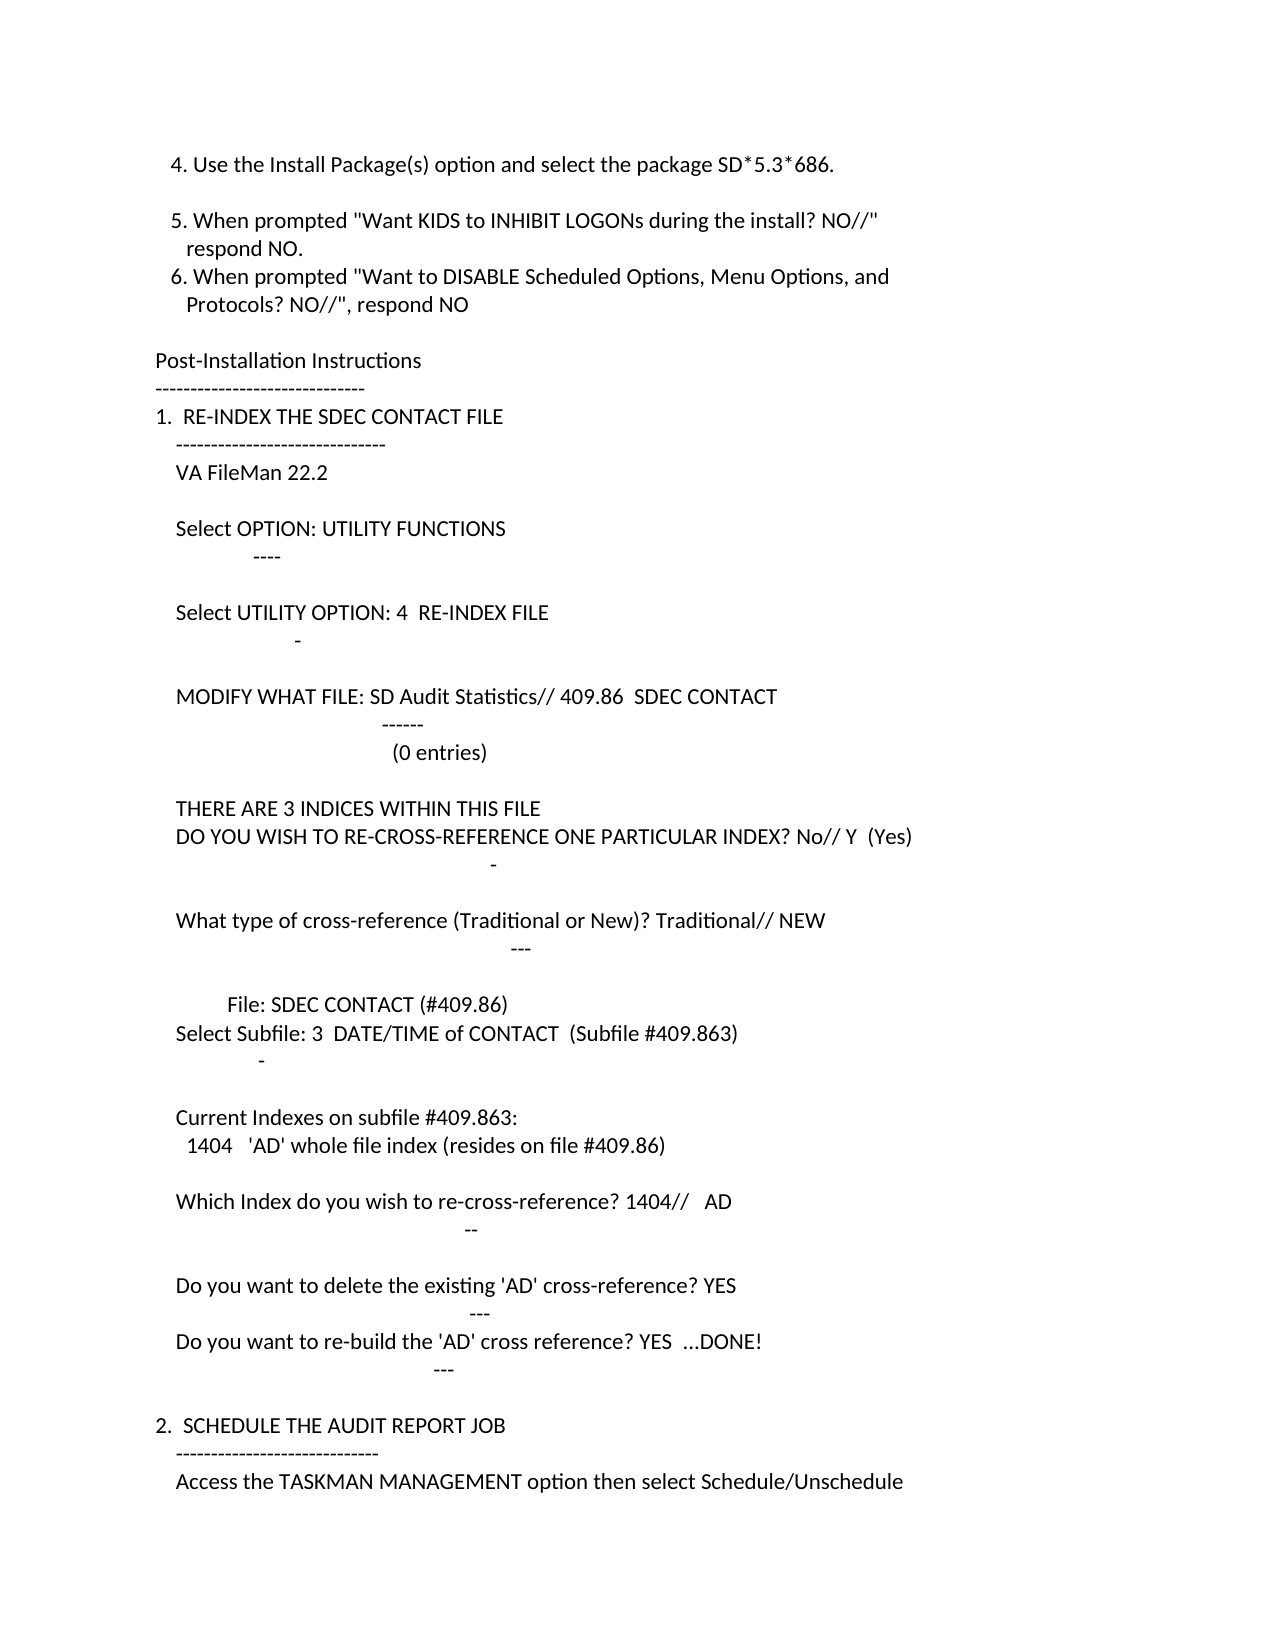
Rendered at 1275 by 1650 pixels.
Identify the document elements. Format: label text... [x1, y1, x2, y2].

text DO YOU WISH TO RE-CROSS-REFERENCE ONE PARTICULAR INDEX? No// Y (Yes) [150, 822, 1125, 851]
text - [150, 626, 1125, 654]
text Post-Installation Instructions [150, 346, 1125, 374]
text - [150, 851, 1125, 878]
text Current Indexes on subfile #409.863: [150, 1103, 1125, 1131]
text (0 entries) [150, 738, 1125, 766]
text THERE ARE 3 INDICES WITHIN THIS FILE [150, 794, 1125, 822]
text Protocols? NO//", respond NO [150, 290, 1125, 318]
text --- [150, 1355, 1125, 1383]
text -- [150, 1215, 1125, 1243]
text 6. When prompted "Want to DISABLE Scheduled Options, Menu Options, and [150, 262, 1125, 290]
text respond NO. [150, 234, 1125, 262]
text Do you want to re-build the 'AD' cross reference? YES ...DONE! [150, 1327, 1125, 1355]
text ---- [150, 542, 1125, 570]
text --- [150, 934, 1125, 963]
text What type of cross-reference (Traditional or New)? Traditional// NEW [150, 907, 1125, 934]
text Do you want to delete the existing 'AD' cross-reference? YES [150, 1271, 1125, 1299]
text 1404 'AD' whole file index (resides on file #409.86) [150, 1131, 1125, 1159]
text ------------------------------ [150, 430, 1125, 458]
text --- [150, 1299, 1125, 1327]
text Select Subfile: 3 DATE/TIME of CONTACT (Subfile #409.863) [150, 1019, 1125, 1047]
text MODIFY WHAT FILE: SD Audit Statistics// 409.86 SDEC CONTACT [150, 682, 1125, 710]
text Select UTILITY OPTION: 4 RE-INDEX FILE [150, 598, 1125, 626]
text File: SDEC CONTACT (#409.86) [150, 991, 1125, 1019]
text Select OPTION: UTILITY FUNCTIONS [150, 514, 1125, 542]
text Access the TASKMAN MANAGEMENT option then select Schedule/Unschedule [150, 1467, 1125, 1495]
text 5. When prompted "Want KIDS to INHIBIT LOGONs during the install? NO//" [150, 206, 1125, 234]
text - [150, 1047, 1125, 1075]
text 4. Use the Install Package(s) option and select the package SD*5.3*686. [150, 150, 1125, 178]
text ----------------------------- [150, 1439, 1125, 1467]
text ------ [150, 710, 1125, 738]
text 2. SCHEDULE THE AUDIT REPORT JOB [150, 1411, 1125, 1439]
text ------------------------------ [150, 374, 1125, 402]
text 1. RE-INDEX THE SDEC CONTACT FILE [150, 402, 1125, 430]
text Which Index do you wish to re-cross-reference? 1404// AD [150, 1187, 1125, 1215]
text VA FileMan 22.2 [150, 458, 1125, 486]
